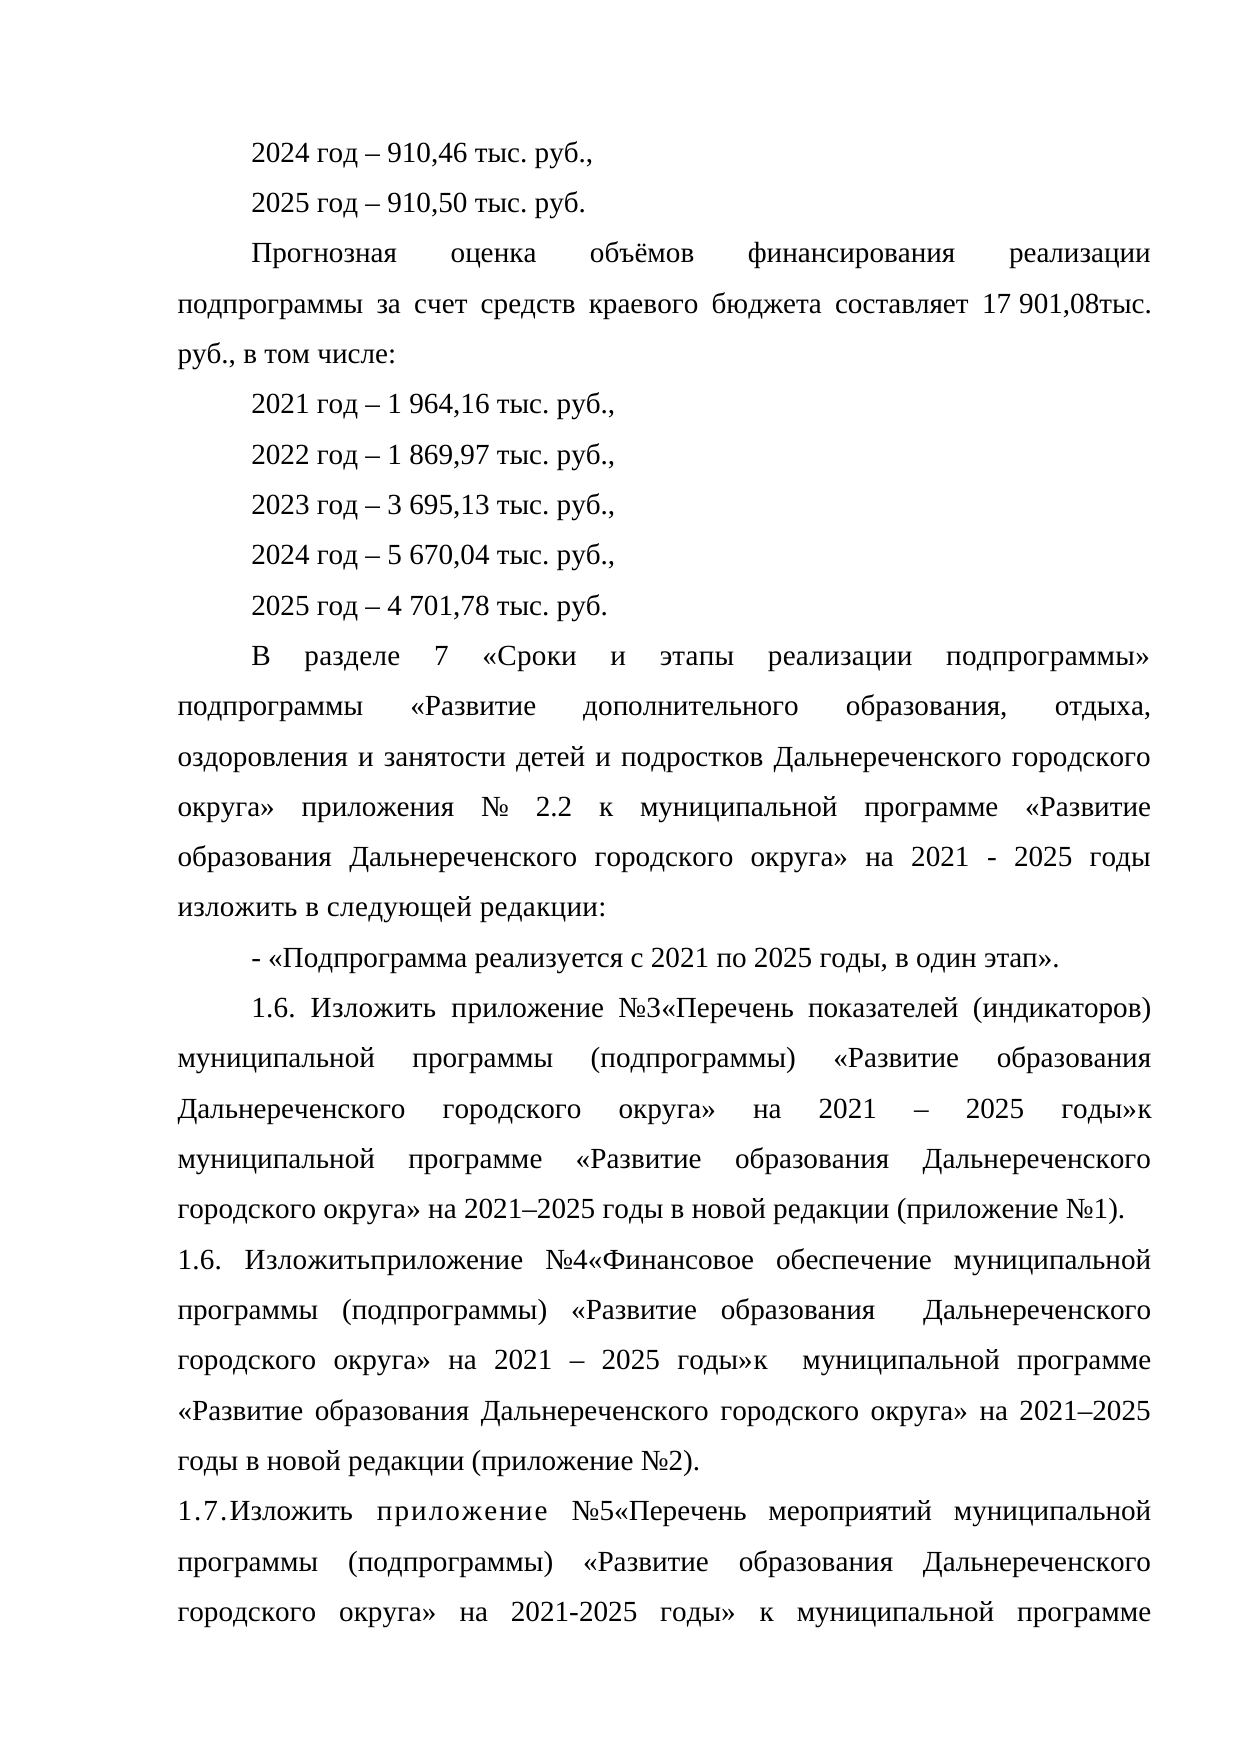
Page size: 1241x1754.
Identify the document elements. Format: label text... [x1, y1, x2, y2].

text В разделе 7 «Сроки и этапы реализации подпрограммы» подпрограммы «Развитие дополнительного образования, отдыха, оздоровления и занятости детей и подростков Дальнереченского городского округа» приложения № 2.2 к муниципальной программе «Развитие образования Дальнереченского городского округа» на 2021 - 2025 годы изложить в следующей редакции: [177, 638, 1152, 923]
text Прогнозная оценка объёмов финансирования реализации подпрограммы за счет средств краевого бюджета составляет 17 901,08тыс. руб., в том числе: [177, 236, 1152, 370]
text 1.6. Изложить приложение №3«Перечень показателей (индикаторов) муниципальной программы (подпрограммы) «Развитие образования Дальнереченского городского округа» на 2021 – 2025 годы»к муниципальной программе «Развитие образования Дальнереченского городского округа» на 2021–2025 годы в новой редакции (приложение №1). [177, 990, 1152, 1225]
text 2024 год – 910,46 тыс. руб., [177, 135, 1152, 168]
text 2022 год – 1 869,97 тыс. руб., [177, 437, 1152, 470]
text 2021 год – 1 964,16 тыс. руб., [177, 386, 1152, 420]
text 1.6. Изложитьприложение №4«Финансовое обеспечение муниципальной программы (подпрограммы) «Развитие образования Дальнереченского городского округа» на 2021 – 2025 годы»к муниципальной программе «Развитие образования Дальнереченского городского округа» на 2021–2025 годы в новой редакции (приложение №2). [177, 1242, 1152, 1477]
text 2024 год – 5 670,04 тыс. руб., [177, 537, 1152, 571]
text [177, 1493, 1152, 1627]
text 2025 год – 4 701,78 тыс. руб. [177, 588, 1152, 621]
text 2025 год – 910,50 тыс. руб. [177, 185, 1152, 219]
text - «Подпрограмма реализуется с 2021 по 2025 годы, в один этап». [177, 940, 1152, 973]
text 2023 год – 3 695,13 тыс. руб., [177, 487, 1152, 521]
